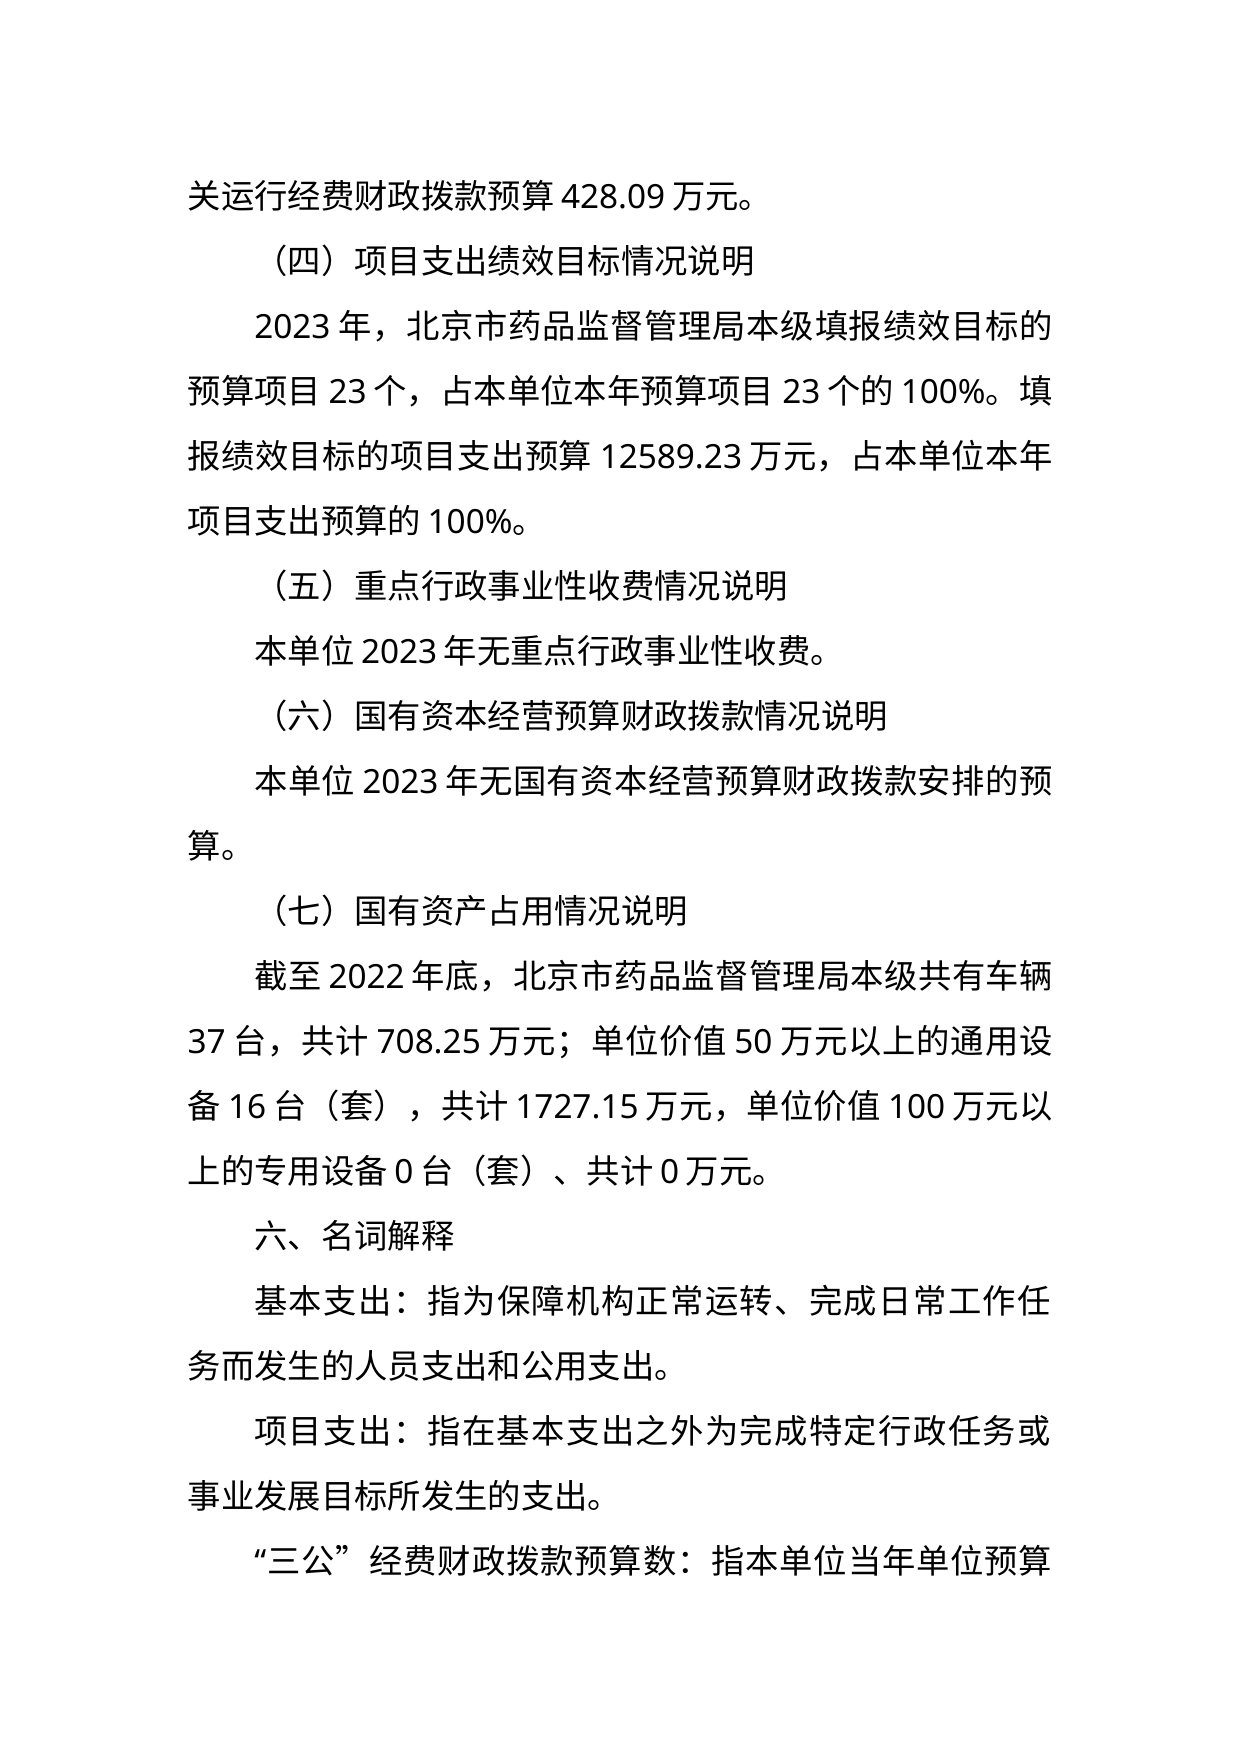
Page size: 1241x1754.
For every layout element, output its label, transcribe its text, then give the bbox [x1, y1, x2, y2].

text 基本支出：指为保障机构正常运转、完成日常工作任务而发生的人员支出和公用支出。 [187, 1267, 1053, 1397]
text 截至2022年底，北京市药品监督管理局本级共有车辆37台，共计708.25万元；单位价值50万元以上的通用设备16台（套），共计1727.15万元，单位价值100万元以上的专用设备0台（套）、共计0万元。 [187, 942, 1053, 1202]
text 六、名词解释 [187, 1202, 1053, 1267]
text （五）重点行政事业性收费情况说明 [187, 552, 1053, 617]
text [187, 1527, 1053, 1592]
text 2023年，北京市药品监督管理局本级填报绩效目标的预算项目23个，占本单位本年预算项目23个的100%。填报绩效目标的项目支出预算12589.23万元，占本单位本年项目支出预算的100%。 [187, 292, 1053, 552]
text （四）项目支出绩效目标情况说明 [187, 227, 1053, 292]
text 项目支出：指在基本支出之外为完成特定行政任务或事业发展目标所发生的支出。 [187, 1397, 1053, 1527]
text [187, 162, 1053, 227]
text 本单位2023年无国有资本经营预算财政拨款安排的预算。 [187, 747, 1053, 877]
text 本单位2023年无重点行政事业性收费。 [187, 617, 1053, 682]
text （六）国有资本经营预算财政拨款情况说明 [187, 682, 1053, 747]
text （七）国有资产占用情况说明 [187, 877, 1053, 942]
